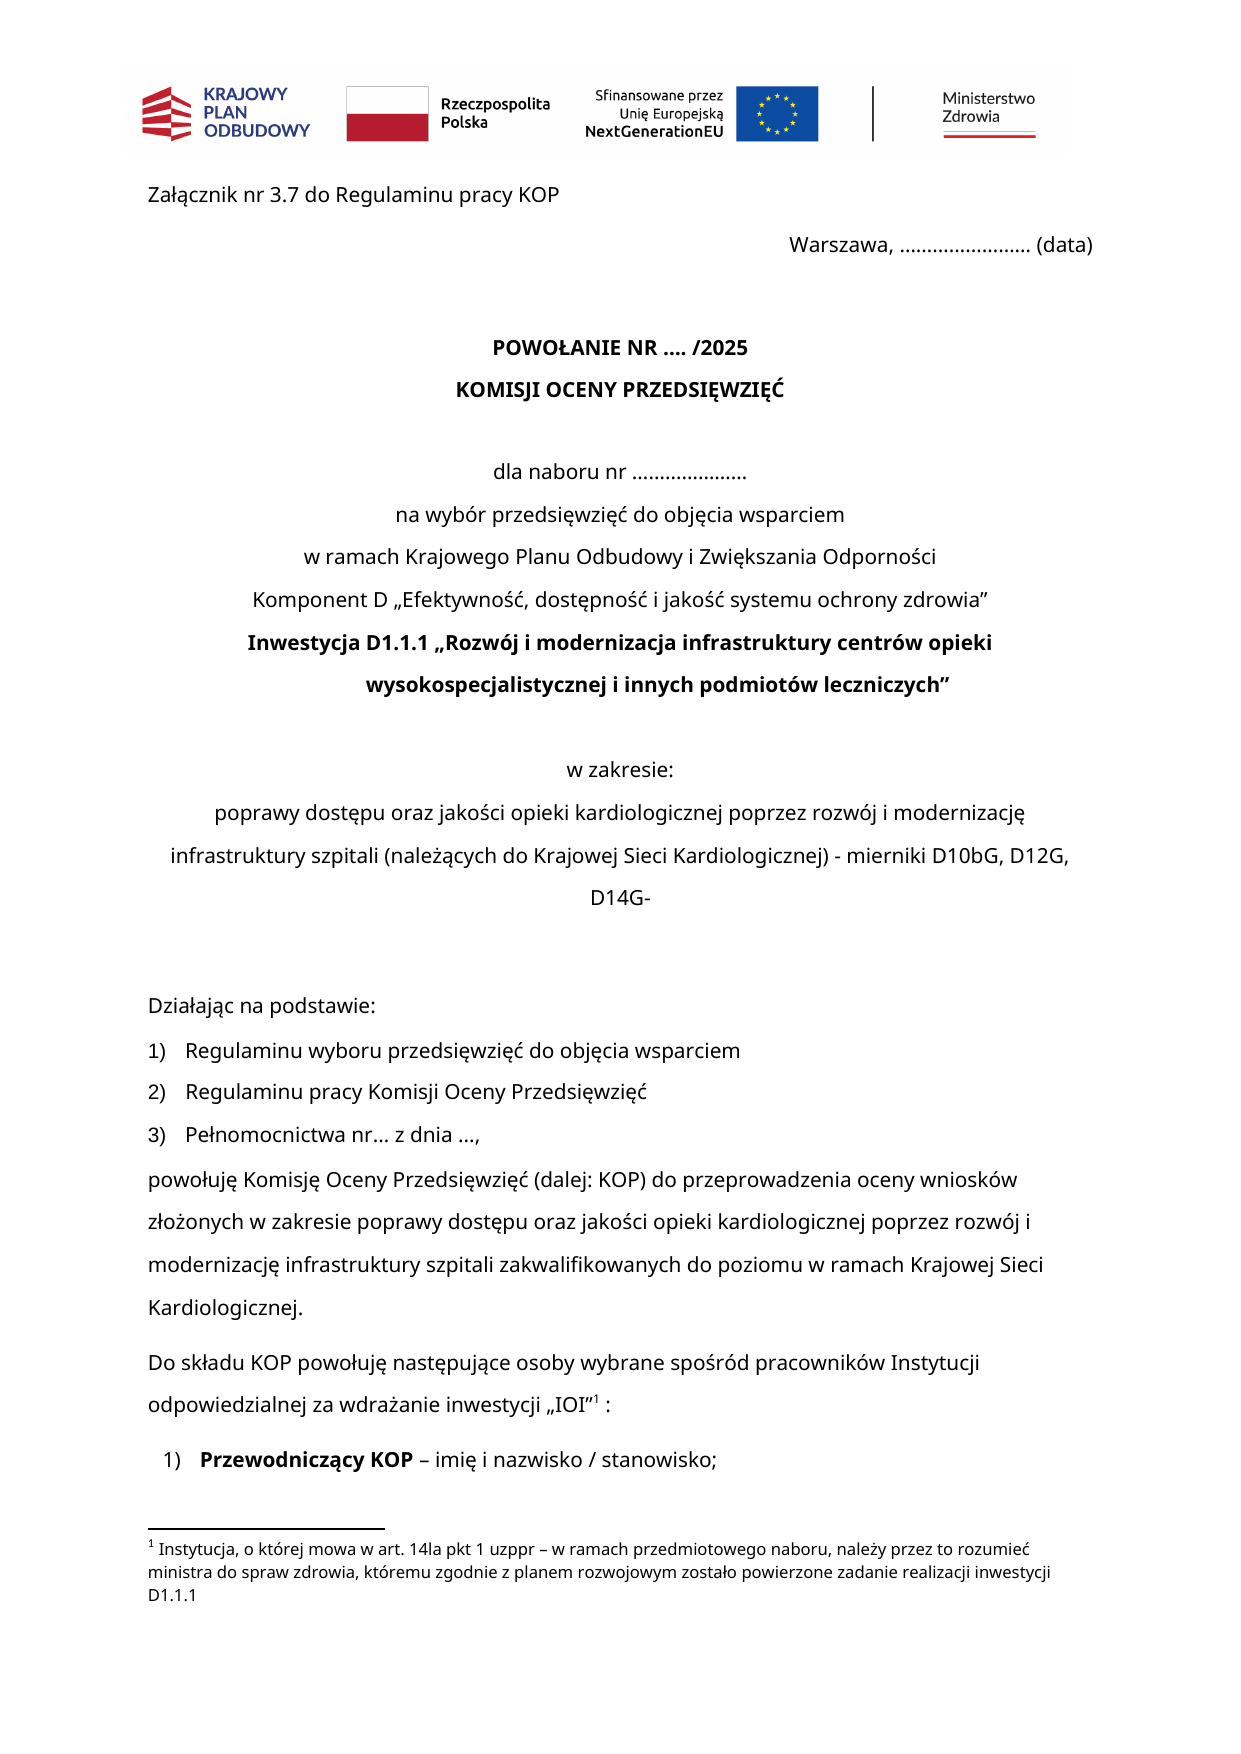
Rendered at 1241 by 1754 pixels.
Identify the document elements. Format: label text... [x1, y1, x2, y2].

text powołuję Komisję Oceny Przedsięwzięć (dalej: KOP) do przeprowadzenia oceny wniosków złożonych w zakresie poprawy dostępu oraz jakości opieki kardiologicznej poprzez rozwój i modernizację infrastruktury szpitali zakwalifikowanych do poziomu w ramach Krajowej Sieci Kardiologicznej. [148, 1165, 1093, 1321]
picture [125, 63, 1071, 158]
list Pełnomocnictwa nr… z dnia ..., [148, 1120, 1093, 1148]
list Przewodniczący KOP – imię i nazwisko / stanowisko; [162, 1446, 1093, 1474]
text Załącznik nr 3.7 do Regulaminu pracy KOP [148, 183, 1093, 233]
text Do składu KOP powołuję następujące osoby wybrane spośród pracowników Instytucji odpowiedzialnej za wdrażanie inwestycji „IOI” : [148, 1348, 1093, 1419]
text POWOŁANIE NR …. /2025 [148, 333, 1093, 361]
text KOMISJI OCENY PRZEDSIĘWZIĘĆ [148, 375, 1093, 404]
text dla naboru nr ………………… [148, 457, 1093, 486]
list Regulaminu wyboru przedsięwzięć do objęcia wsparciem [148, 1036, 1093, 1065]
text Warszawa, …………………… (data) [591, 233, 1093, 258]
text w zakresie: [148, 756, 1093, 784]
text Działając na podstawie: [148, 991, 1093, 1019]
text na wybór przedsięwzięć do objęcia wsparciem [148, 500, 1093, 528]
text w ramach Krajowego Planu Odbudowy i Zwiększania Odporności [148, 542, 1093, 571]
text poprawy dostępu oraz jakości opieki kardiologicznej poprzez rozwój i modernizację infrastruktury szpitali (należących do Krajowej Sieci Kardiologicznej) - mierniki D10bG, D12G, D14G- [148, 798, 1093, 912]
text Inwestycja D1.1.1 „Rozwój i modernizacja infrastruktury centrów opieki wysokospecjalistycznej i innych podmiotów leczniczych” [148, 628, 1093, 699]
list Regulaminu pracy Komisji Oceny Przedsięwzięć [148, 1077, 1093, 1106]
text Komponent D „Efektywność, dostępność i jakość systemu ochrony zdrowia” [148, 585, 1093, 613]
